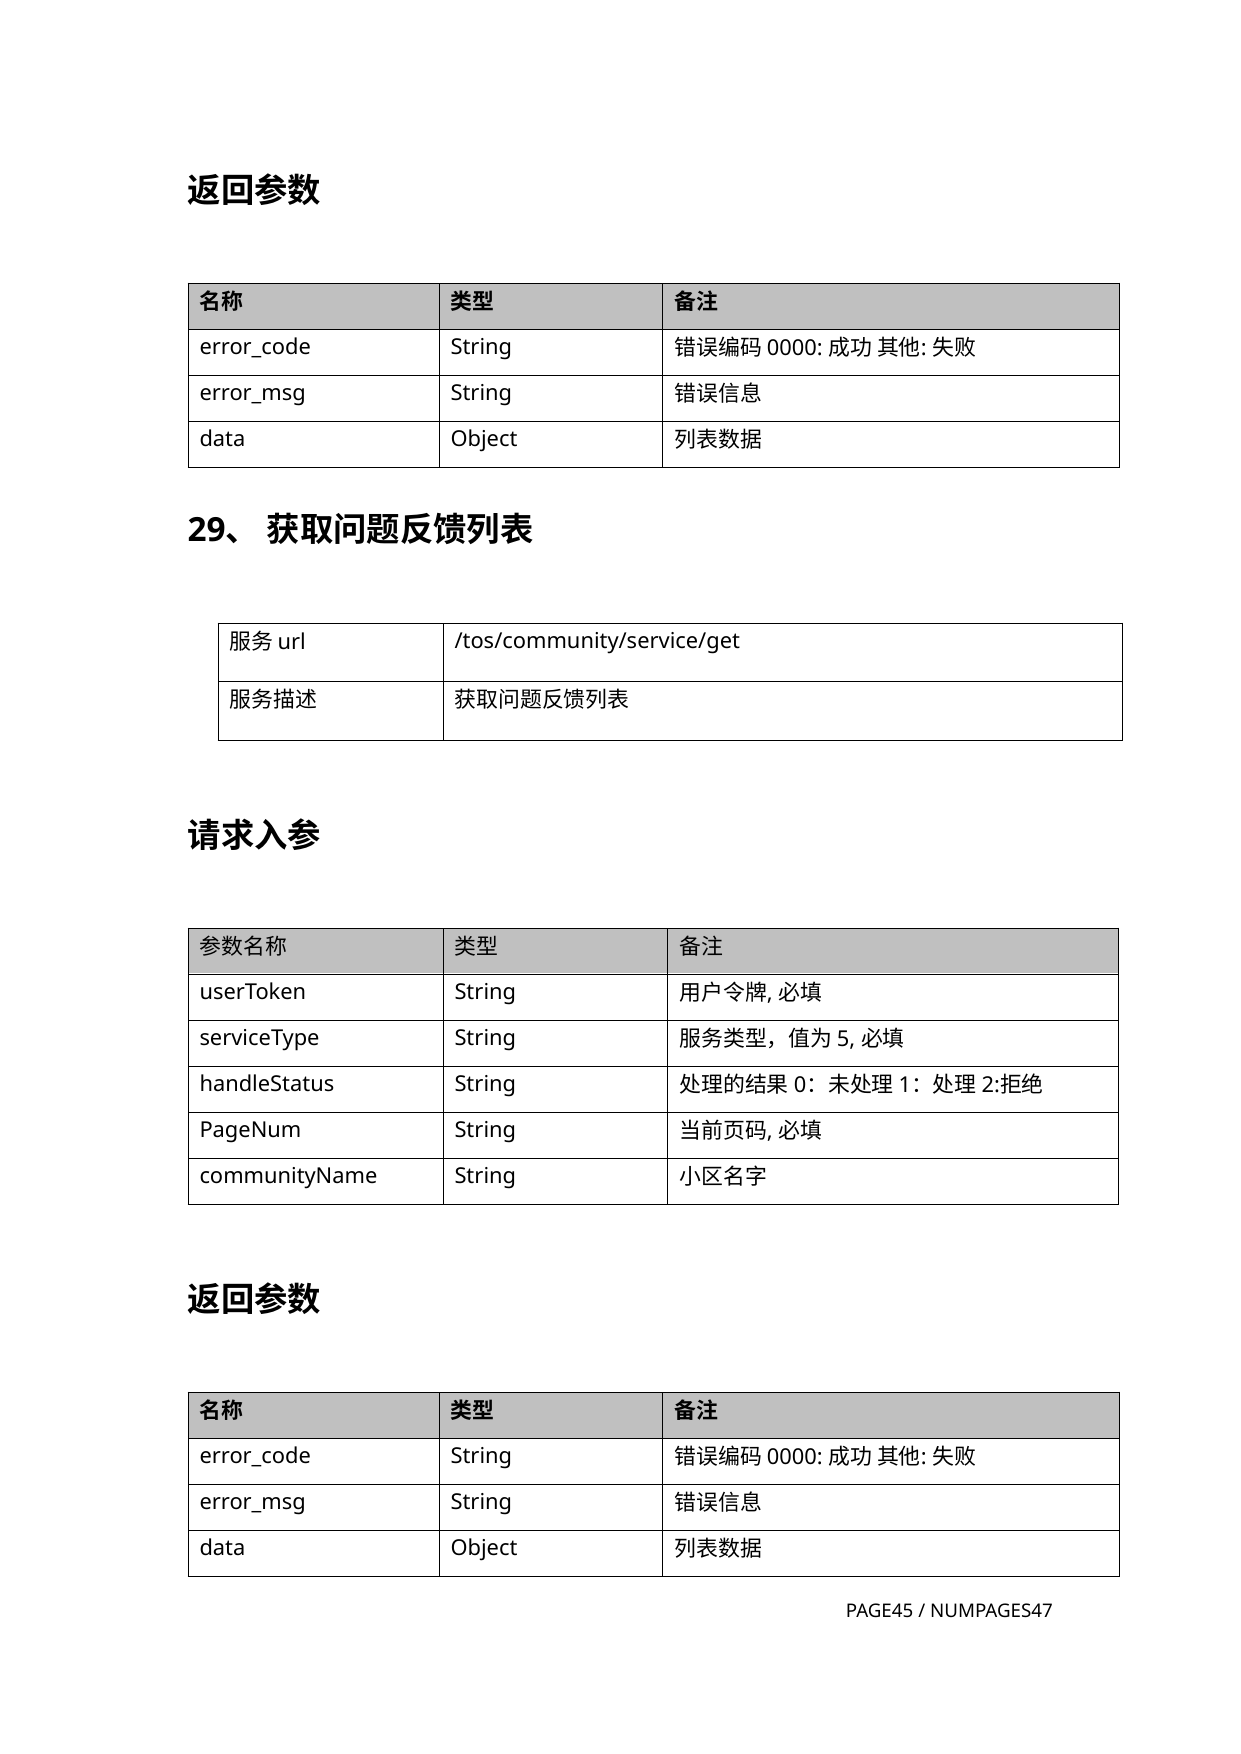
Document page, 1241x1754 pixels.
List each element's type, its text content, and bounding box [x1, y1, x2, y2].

table_cell 列表数据 [663, 422, 1119, 467]
table_cell 错误编码 0000: 成功 其他: 失败 [663, 1439, 1119, 1484]
table_cell 列表数据 [663, 1531, 1119, 1576]
table_cell 错误编码 0000: 成功 其他: 失败 [663, 330, 1119, 375]
table_cell error_code [189, 1439, 439, 1484]
table_cell 服务描述 [219, 682, 443, 740]
subtitle 返回参数 [187, 156, 1053, 221]
table_cell handleStatus [189, 1067, 443, 1112]
table_header 服务url [219, 624, 443, 681]
table_cell String [444, 1067, 667, 1112]
subtitle 返回参数 [187, 1264, 1053, 1329]
table_cell 错误信息 [663, 1485, 1119, 1530]
table_cell error_msg [189, 376, 439, 421]
table_header 备注 [663, 1393, 1119, 1438]
table_cell serviceType [189, 1021, 443, 1066]
table_cell communityName [189, 1159, 443, 1204]
table_cell String [440, 376, 662, 421]
table_cell data [189, 422, 439, 467]
table_cell String [444, 1113, 667, 1158]
table_cell 处理的结果 0：未处理 1：处理 2:拒绝 [668, 1067, 1118, 1112]
table_cell String [444, 1159, 667, 1204]
subtitle 请求入参 [187, 800, 1053, 865]
table_cell data [189, 1531, 439, 1576]
table_header 类型 [440, 1393, 662, 1438]
table_cell String [444, 1021, 667, 1066]
table_cell error_code [189, 330, 439, 375]
table_cell String [440, 330, 662, 375]
table_cell String [440, 1485, 662, 1530]
table_cell Object [440, 1531, 662, 1576]
table_cell 服务类型，值为5, 必填 [668, 1021, 1118, 1066]
table_header 名称 [189, 1393, 439, 1438]
table_header 备注 [663, 284, 1119, 329]
table_cell error_msg [189, 1485, 439, 1530]
table_header 类型 [440, 284, 662, 329]
subtitle 29、 获取问题反馈列表 [187, 495, 1053, 560]
table_cell PageNum [189, 1113, 443, 1158]
table_header 备注 [668, 929, 1118, 973]
table_cell userToken [189, 975, 443, 1019]
table_header 参数名称 [189, 929, 443, 973]
table_header /tos/community/service/get [444, 624, 1122, 681]
table_cell Object [440, 422, 662, 467]
table_cell 当前页码, 必填 [668, 1113, 1118, 1158]
table_header 名称 [189, 284, 439, 329]
table_cell String [444, 975, 667, 1019]
table_cell 用户令牌, 必填 [668, 975, 1118, 1019]
table_cell String [440, 1439, 662, 1484]
table_cell 错误信息 [663, 376, 1119, 421]
table_header 类型 [444, 929, 667, 973]
table_cell 获取问题反馈列表 [444, 682, 1122, 740]
table_cell 小区名字 [668, 1159, 1118, 1204]
